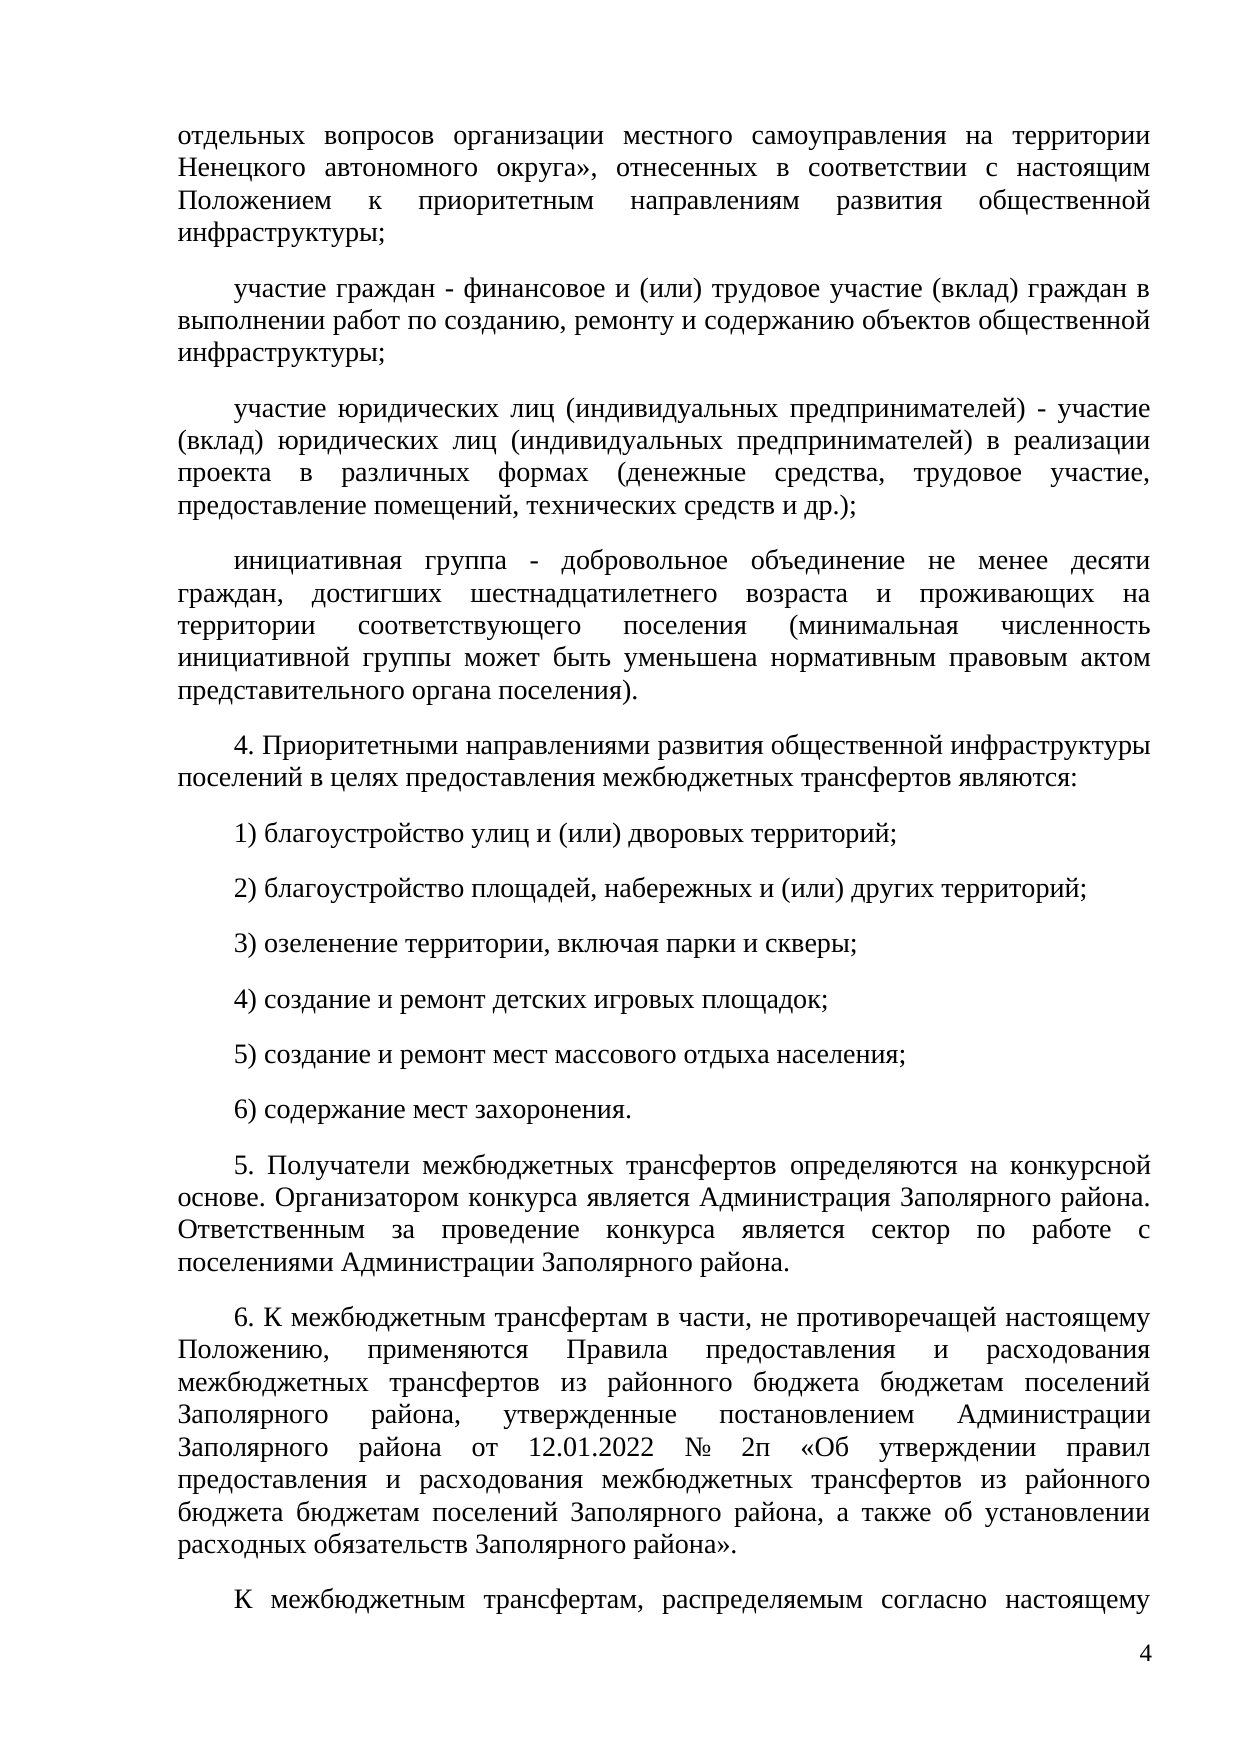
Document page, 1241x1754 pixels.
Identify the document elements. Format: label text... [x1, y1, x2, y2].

text 3) озеленение территории, включая парки и скверы; [177, 926, 1152, 959]
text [177, 118, 1152, 248]
text 4) создание и ремонт детских игровых площадок; [177, 982, 1152, 1014]
text участие граждан - финансовое и (или) трудовое участие (вклад) граждан в выполнении работ по созданию, ремонту и содержанию объектов общественной инфраструктуры; [177, 271, 1152, 368]
text участие юридических лиц (индивидуальных предпринимателей) - участие (вклад) юридических лиц (индивидуальных предпринимателей) в реализации проекта в различных формах (денежные средства, трудовое участие, предоставление помещений, технических средств и др.); [177, 391, 1152, 520]
text 6) содержание мест захоронения. [177, 1092, 1152, 1125]
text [177, 1582, 1152, 1615]
text инициативная группа - добровольное объединение не менее десяти граждан, достигших шестнадцатилетнего возраста и проживающих на территории соответствующего поселения (минимальная численность инициативной группы может быть уменьшена нормативным правовым актом представительного органа поселения). [177, 543, 1152, 705]
text 2) благоустройство площадей, набережных и (или) других территорий; [177, 871, 1152, 903]
text 4. Приоритетными направлениями развития общественной инфраструктуры поселений в целях предоставления межбюджетных трансфертов являются: [177, 728, 1152, 793]
text 5. Получатели межбюджетных трансфертов определяются на конкурсной основе. Организатором конкурса является Администрация Заполярного района. Ответственным за проведение конкурса является сектор по работе с поселениями Администрации Заполярного района. [177, 1148, 1152, 1277]
text 5) создание и ремонт мест массового отдыха населения; [177, 1037, 1152, 1069]
text 1) благоустройство улиц и (или) дворовых территорий; [177, 816, 1152, 848]
text 6. К межбюджетным трансфертам в части, не противоречащей настоящему Положению, применяются Правила предоставления и расходования межбюджетных трансфертов из районного бюджета бюджетам поселений Заполярного района, утвержденные постановлением Администрации Заполярного района от 12.01.2022 № 2п «Об утверждении правил предоставления и расходования межбюджетных трансфертов из районного бюджета бюджетам поселений Заполярного района, а также об установлении расходных обязательств Заполярного района». [177, 1300, 1152, 1559]
